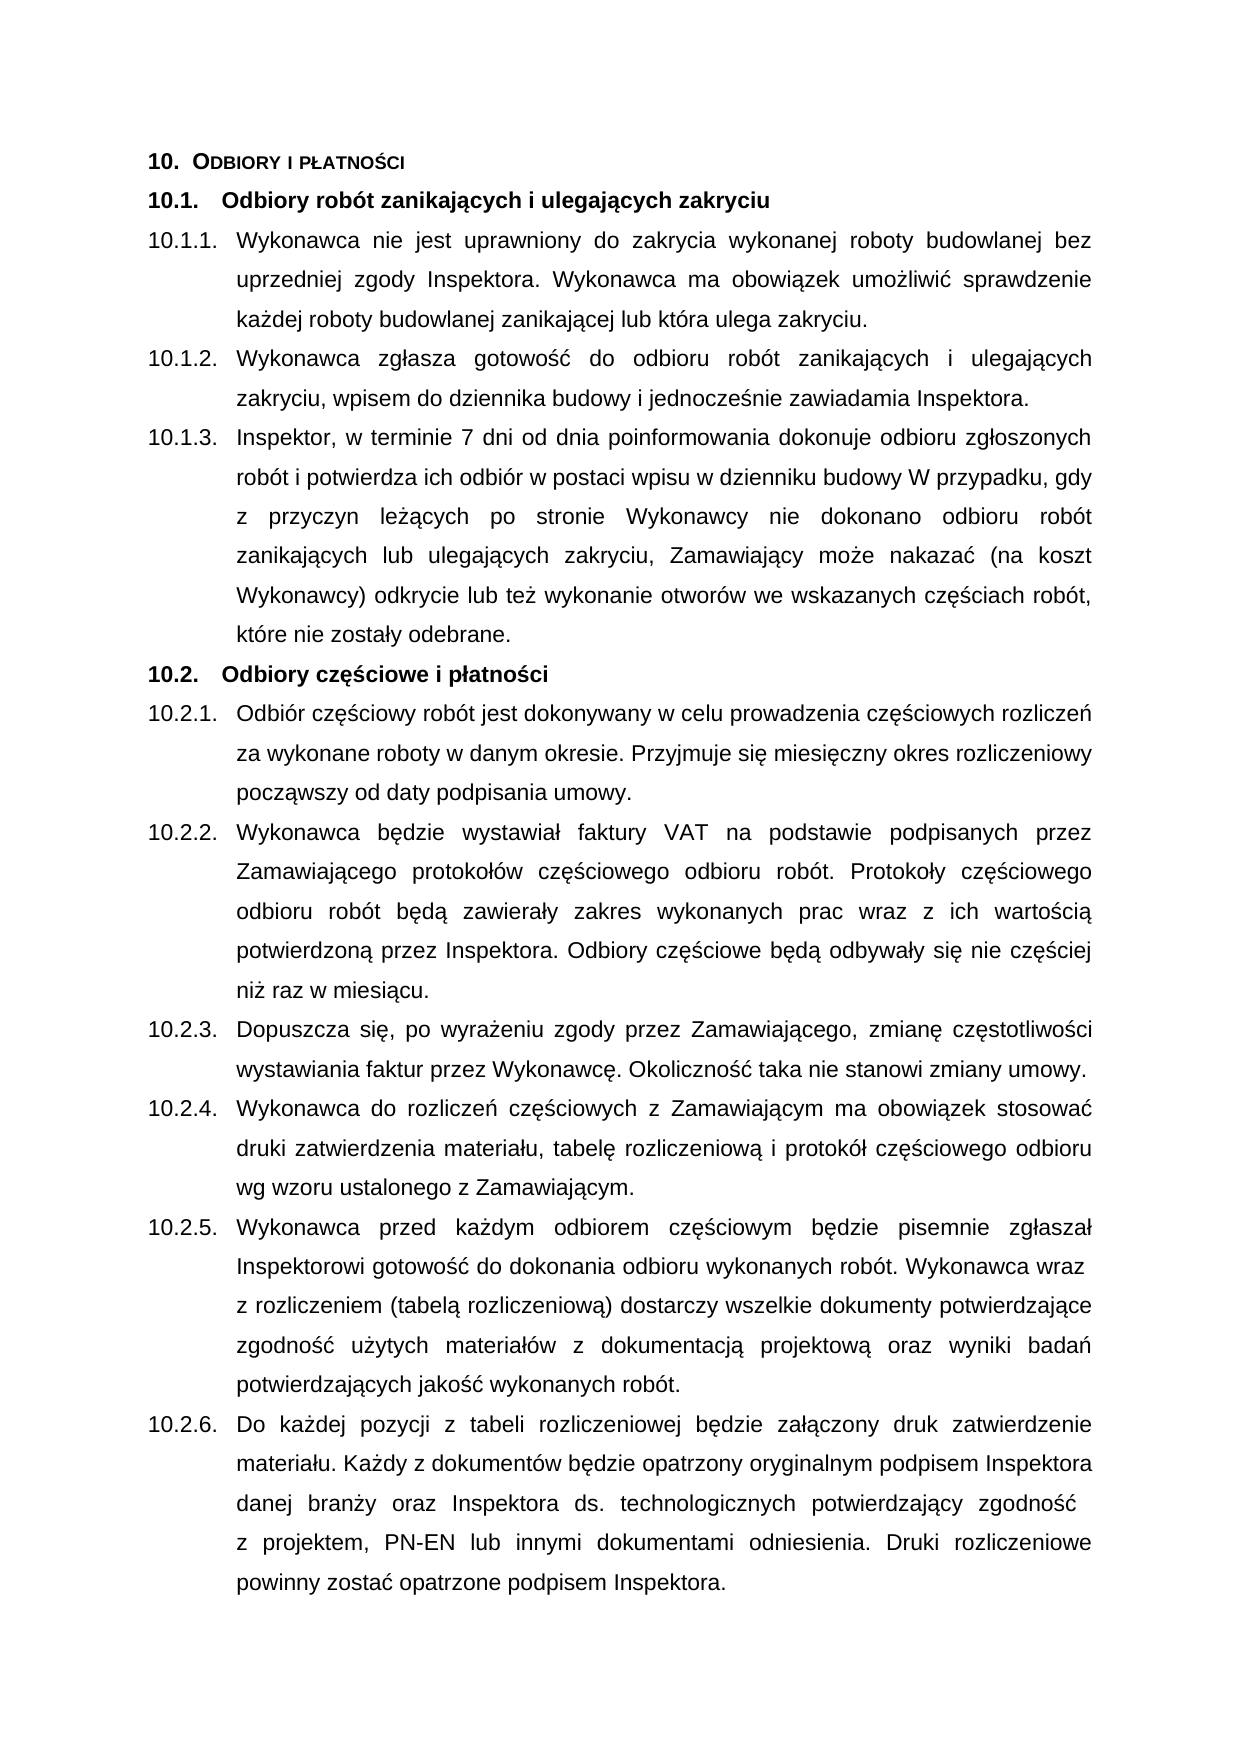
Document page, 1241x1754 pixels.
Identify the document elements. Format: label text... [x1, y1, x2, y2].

list Wykonawca do rozliczeń częściowych z Zamawiającym ma obowiązek stosować druki zatwierdzenia materiału, tabelę rozliczeniową i protokół częściowego odbioru wg wzoru ustalonego z Zamawiającym. [148, 1095, 1093, 1200]
list Odbiór częściowy robót jest dokonywany w celu prowadzenia częściowych rozliczeń za wykonane roboty w danym okresie. Przyjmuje się miesięczny okres rozliczeniowy począwszy od daty podpisania umowy. [148, 700, 1093, 806]
list Dopuszcza się, po wyrażeniu zgody przez Zamawiającego, zmianę częstotliwości wystawiania faktur przez Wykonawcę. Okoliczność taka nie stanowi zmiany umowy. [148, 1016, 1093, 1082]
list Odbiory i płatności [148, 148, 1093, 174]
list Wykonawca przed każdym odbiorem częściowym będzie pisemnie zgłaszał Inspektorowi gotowość do dokonania odbioru wykonanych robót. Wykonawca wraz z rozliczeniem (tabelą rozliczeniową) dostarczy wszelkie dokumenty potwierdzające zgodność użytych materiałów z dokumentacją projektową oraz wyniki badań potwierdzających jakość wykonanych robót. [148, 1213, 1093, 1398]
list Wykonawca nie jest uprawniony do zakrycia wykonanej roboty budowlanej bez uprzedniej zgody Inspektora. Wykonawca ma obowiązek umożliwić sprawdzenie każdej roboty budowlanej zanikającej lub która ulega zakryciu. [148, 227, 1093, 332]
list Odbiory częściowe i płatności [148, 661, 1093, 687]
list Wykonawca będzie wystawiał faktury VAT na podstawie podpisanych przez Zamawiającego protokołów częściowego odbioru robót. Protokoły częściowego odbioru robót będą zawierały zakres wykonanych prac wraz z ich wartością potwierdzoną przez Inspektora. Odbiory częściowe będą odbywały się nie częściej niż raz w miesiącu. [148, 819, 1093, 1003]
list Do każdej pozycji z tabeli rozliczeniowej będzie załączony druk zatwierdzenie materiału. Każdy z dokumentów będzie opatrzony oryginalnym podpisem Inspektora danej branży oraz Inspektora ds. technologicznych potwierdzający zgodność z projektem, PN-EN lub innymi dokumentami odniesienia. Druki rozliczeniowe powinny zostać opatrzone podpisem Inspektora. [148, 1411, 1093, 1595]
list Wykonawca zgłasza gotowość do odbioru robót zanikających i ulegających zakryciu, wpisem do dziennika budowy i jednocześnie zawiadamia Inspektora. [148, 345, 1093, 411]
list Inspektor, w terminie 7 dni od dnia poinformowania dokonuje odbioru zgłoszonych robót i potwierdza ich odbiór w postaci wpisu w dzienniku budowy W przypadku, gdy z przyczyn leżących po stronie Wykonawcy nie dokonano odbioru robót zanikających lub ulegających zakryciu, Zamawiający może nakazać (na koszt Wykonawcy) odkrycie lub też wykonanie otworów we wskazanych częściach robót, które nie zostały odebrane. [148, 424, 1093, 648]
list Odbiory robót zanikających i ulegających zakryciu [148, 187, 1093, 213]
